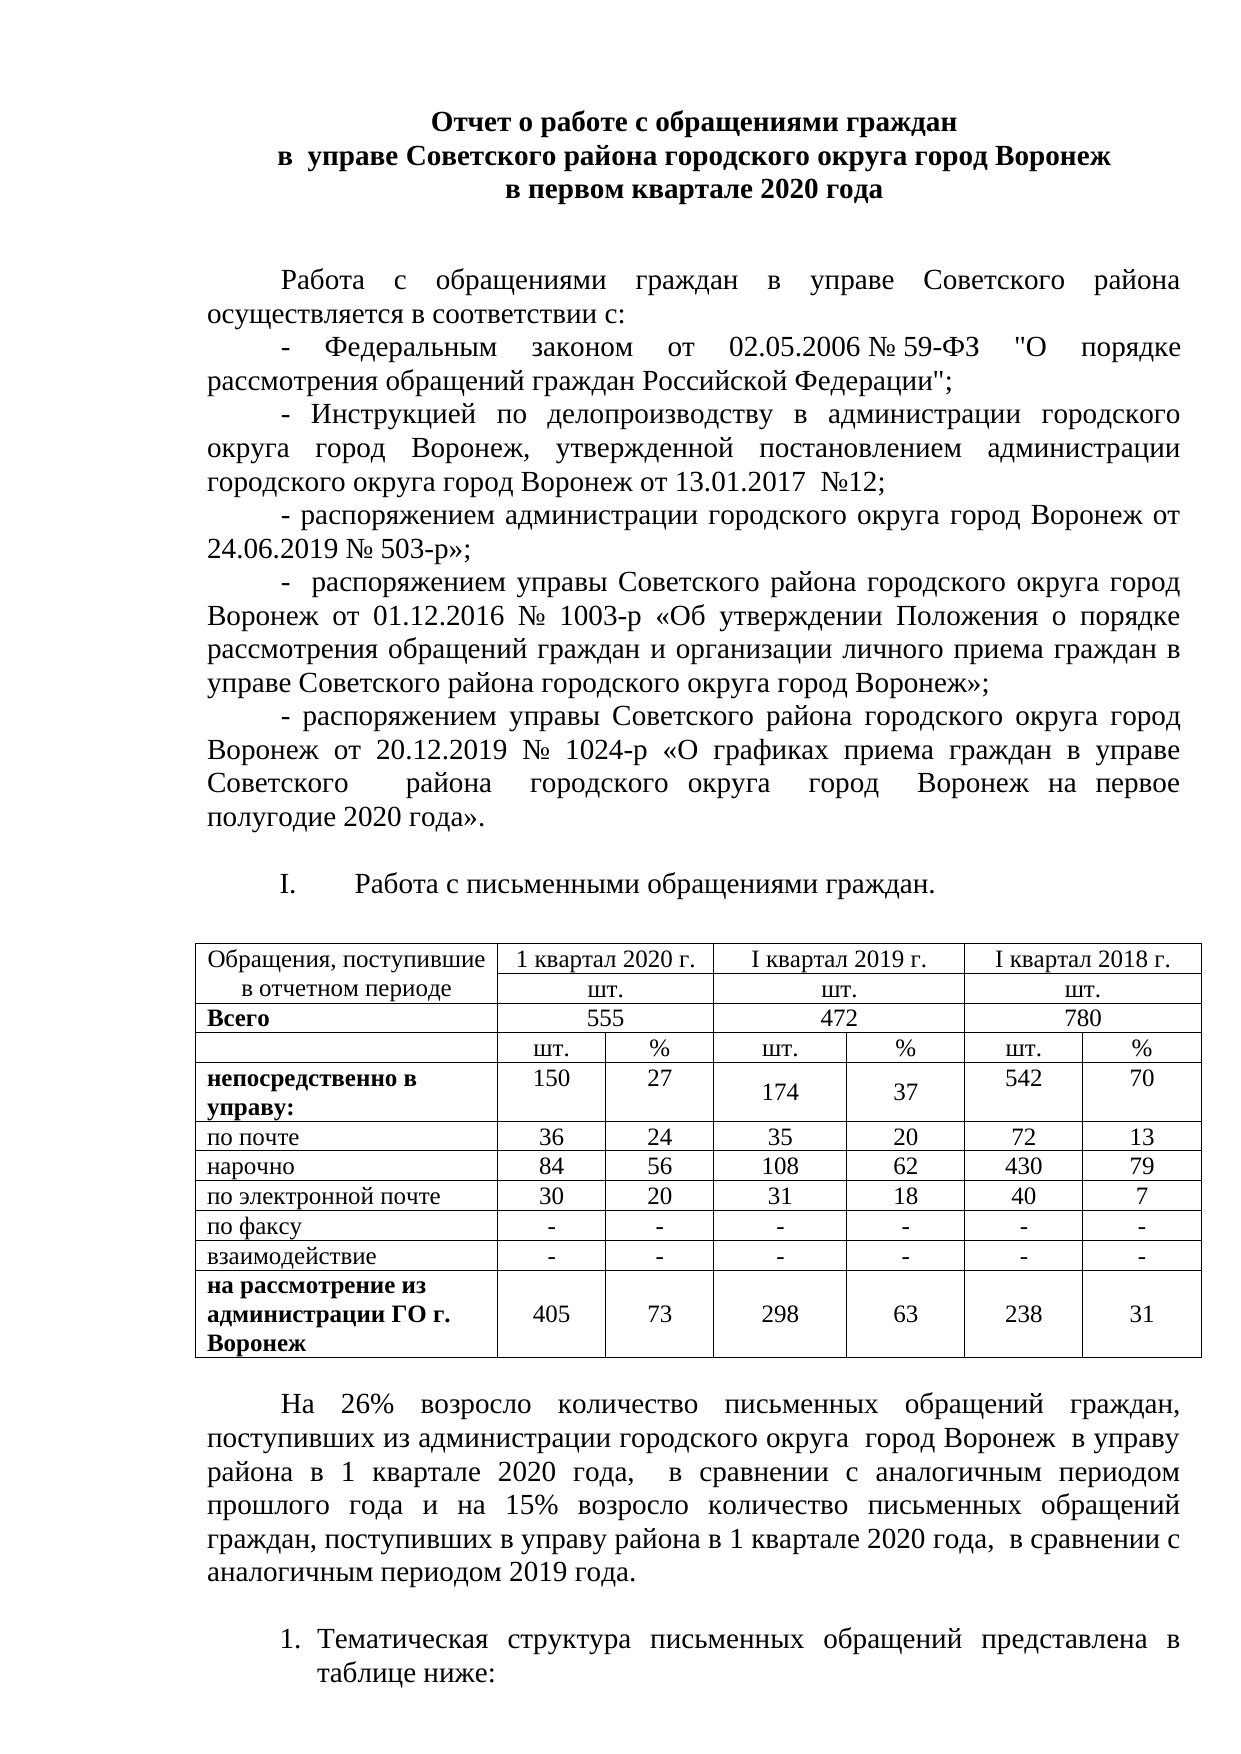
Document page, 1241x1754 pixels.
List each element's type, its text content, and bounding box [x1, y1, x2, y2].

table_cell по почте [196, 1122, 497, 1150]
table_cell % [847, 1033, 964, 1062]
table_cell - [1083, 1241, 1201, 1269]
table_header 1 квартал 2020 г. [498, 944, 713, 973]
table_cell 62 [847, 1151, 964, 1180]
table_cell шт. [965, 974, 1201, 1002]
table_cell [196, 1033, 497, 1062]
text - распоряжением управы Советского района городского округа город Воронеж от 01.12.2016 № 1003-р «Об утверждении Положения о порядке рассмотрения обращений граждан и организации личного приема граждан в управе Советского района городского округа город Воронеж»; [207, 564, 1181, 698]
table_cell % [1083, 1033, 1201, 1062]
table_cell 18 [847, 1181, 964, 1210]
table_cell 31 [714, 1181, 846, 1210]
table_cell 70 [1083, 1063, 1201, 1121]
table_cell - [965, 1211, 1082, 1240]
table_cell - [606, 1211, 713, 1240]
text в первом квартале 2020 года [207, 171, 1181, 205]
table_cell 27 [606, 1063, 713, 1121]
table_cell 40 [965, 1181, 1082, 1210]
table_cell 36 [498, 1122, 605, 1150]
table_cell - [498, 1241, 605, 1269]
table_cell 20 [606, 1181, 713, 1210]
table_cell по факсу [196, 1211, 497, 1240]
text - Федеральным законом от 02.05.2006 № 59-ФЗ "О порядке рассмотрения обращений граждан Российской Федерации"; [207, 329, 1181, 397]
table_cell шт. [498, 974, 713, 1002]
table_cell 24 [606, 1122, 713, 1150]
table_header Обращения, поступившие в отчетном периоде [196, 944, 497, 1002]
text Работа с обращениями граждан в управе Советского района осуществляется в соответствии с: [207, 262, 1181, 329]
table_cell - [498, 1211, 605, 1240]
table_cell 13 [1083, 1122, 1201, 1150]
table_cell непосредственно в управу: [196, 1063, 497, 1121]
table_cell 150 [498, 1063, 605, 1121]
table_cell 430 [965, 1151, 1082, 1180]
list Работа с письменными обращениями граждан. [279, 866, 1181, 900]
table_cell - [847, 1211, 964, 1240]
table_cell - [714, 1241, 846, 1269]
table_cell 7 [1083, 1181, 1201, 1210]
table_cell 555 [498, 1004, 713, 1032]
text - Инструкцией по делопроизводству в администрации городского округа город Воронеж, утвержденной постановлением администрации городского округа город Воронеж от 13.01.2017 №12; [207, 397, 1181, 497]
table_cell 20 [847, 1122, 964, 1150]
table_cell 72 [965, 1122, 1082, 1150]
table_cell 542 [965, 1063, 1082, 1121]
table_cell Всего [196, 1004, 497, 1032]
table_cell 780 [965, 1004, 1201, 1032]
table_cell 79 [1083, 1151, 1201, 1180]
table_cell 405 [498, 1271, 605, 1357]
table_cell 30 [498, 1181, 605, 1210]
table_cell 238 [965, 1271, 1082, 1357]
table_cell - [606, 1241, 713, 1269]
table_header I квартал 2018 г. [965, 944, 1201, 973]
table_cell на рассмотрение из администрации ГО г. Воронеж [196, 1271, 497, 1357]
table_header I квартал 2019 г. [714, 944, 964, 973]
table_cell - [965, 1241, 1082, 1269]
text - распоряжением администрации городского округа город Воронеж от 24.06.2019 № 503-р»; [207, 497, 1181, 564]
text в управе Советского района городского округа город Воронеж [207, 138, 1181, 171]
table_cell по электронной почте [196, 1181, 497, 1210]
table_cell 73 [606, 1271, 713, 1357]
text Отчет о работе с обращениями граждан [207, 104, 1181, 138]
table_cell 108 [714, 1151, 846, 1180]
table_cell % [606, 1033, 713, 1062]
table_cell нарочно [196, 1151, 497, 1180]
table_cell шт. [498, 1033, 605, 1062]
table_cell 472 [714, 1004, 964, 1032]
table_cell взаимодействие [196, 1241, 497, 1269]
table_cell шт. [714, 974, 964, 1002]
table_cell - [847, 1241, 964, 1269]
table_cell 56 [606, 1151, 713, 1180]
table_cell 37 [847, 1063, 964, 1121]
table_cell 31 [1083, 1271, 1201, 1357]
table_cell шт. [965, 1033, 1082, 1062]
table_cell - [1083, 1211, 1201, 1240]
table_cell 174 [714, 1063, 846, 1121]
text - распоряжением управы Советского района городского округа город Воронеж от 20.12.2019 № 1024-р «О графиках приема граждан в управе Советского района городского округа город Воронеж на первое полугодие 2020 года». [207, 698, 1181, 833]
table_cell 84 [498, 1151, 605, 1180]
table_cell 63 [847, 1271, 964, 1357]
table_cell 298 [714, 1271, 846, 1357]
table_cell - [714, 1211, 846, 1240]
list Тематическая структура письменных обращений представлена в таблице ниже: [279, 1621, 1181, 1688]
table_cell шт. [714, 1033, 846, 1062]
text На 26% возросло количество письменных обращений граждан, поступивших из администрации городского округа город Воронеж в управу района в 1 квартале 2020 года, в сравнении с аналогичным периодом прошлого года и на 15% возросло количество письменных обращений граждан, поступивших в управу района в 1 квартале 2020 года, в сравнении с аналогичным периодом 2019 года. [207, 1387, 1181, 1588]
table_cell 35 [714, 1122, 846, 1150]
